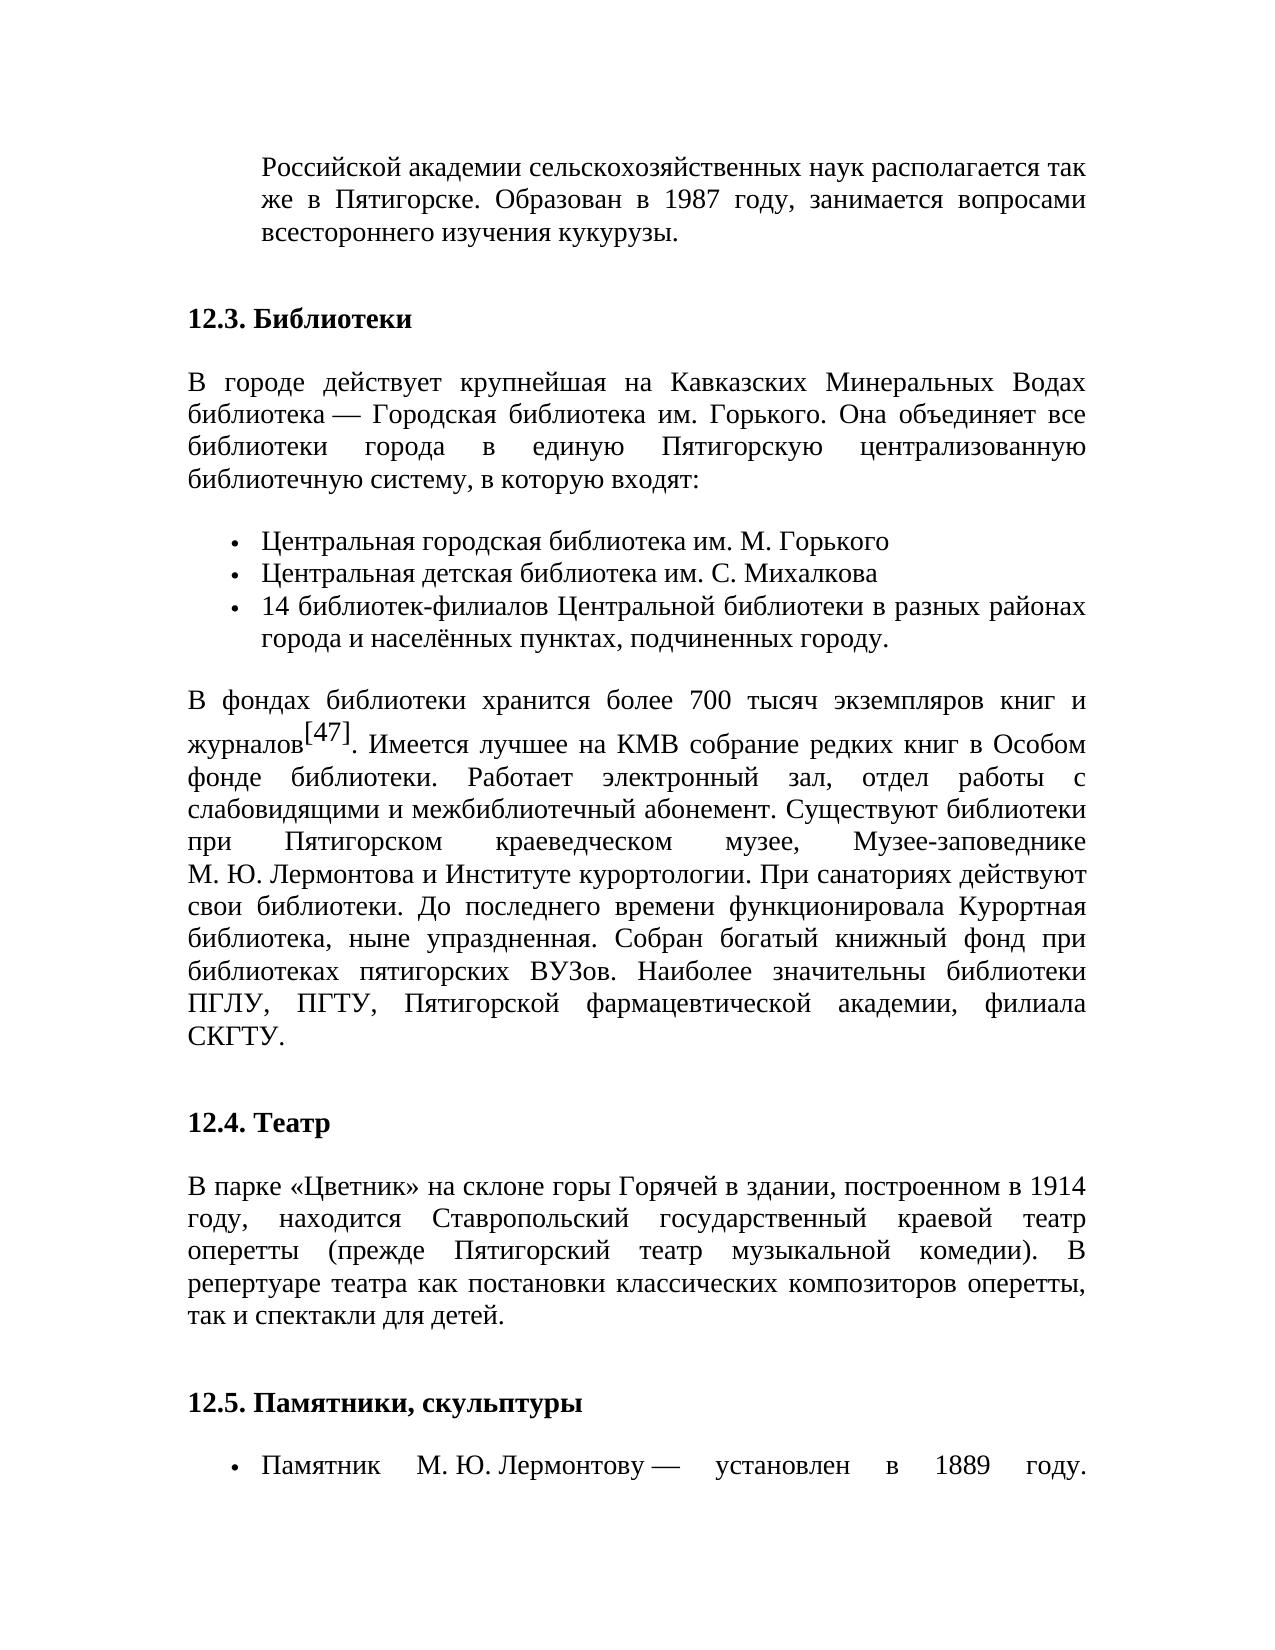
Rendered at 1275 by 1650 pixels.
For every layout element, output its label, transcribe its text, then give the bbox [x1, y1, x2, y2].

list 12.5. Памятники, скульптуры [187, 1385, 1087, 1419]
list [232, 1448, 1087, 1481]
text В городе действует крупнейшая на Кавказских Минеральных Водах библиотека — Городская библиотека им. Горького. Она объединяет все библиотеки города в единую Пятигорскую централизованную библиотечную систему, в которую входят: [187, 365, 1087, 494]
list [232, 150, 1087, 247]
list 12.3. Библиотеки [187, 302, 1087, 335]
list Центральная детская библиотека им. С. Михалкова [232, 556, 1087, 588]
list 14 библиотек-филиалов Центральной библиотеки в разных районах города и населённых пунктах, подчиненных городу. [232, 588, 1087, 653]
list 12.4. Театр [187, 1106, 1087, 1139]
list Центральная городская библиотека им. М. Горького [232, 524, 1087, 556]
text В парке «Цветник» на склоне горы Горячей в здании, построенном в 1914 году, находится Ставропольский государственный краевой театр оперетты (прежде Пятигорский театр музыкальной комедии). В репертуаре театра как постановки классических композиторов оперетты, так и спектакли для детей. [187, 1169, 1087, 1331]
text В фондах библиотеки хранится более 700 тысяч экземпляров книг и журналов[47]. Имеется лучшее на КМВ собрание редких книг в Особом фонде библиотеки. Работает электронный зал, отдел работы с слабовидящими и межбиблиотечный абонемент. Существуют библиотеки при Пятигорском краеведческом музее, Музее-заповеднике М. Ю. Лермонтова и Институте курортологии. При санаториях действуют свои библиотеки. До последнего времени функционировала Курортная библиотека, ныне упраздненная. Собран богатый книжный фонд при библиотеках пятигорских ВУЗов. Наиболее значительны библиотеки ПГЛУ, ПГТУ, Пятигорской фармацевтической академии, филиала СКГТУ. [187, 683, 1087, 1051]
